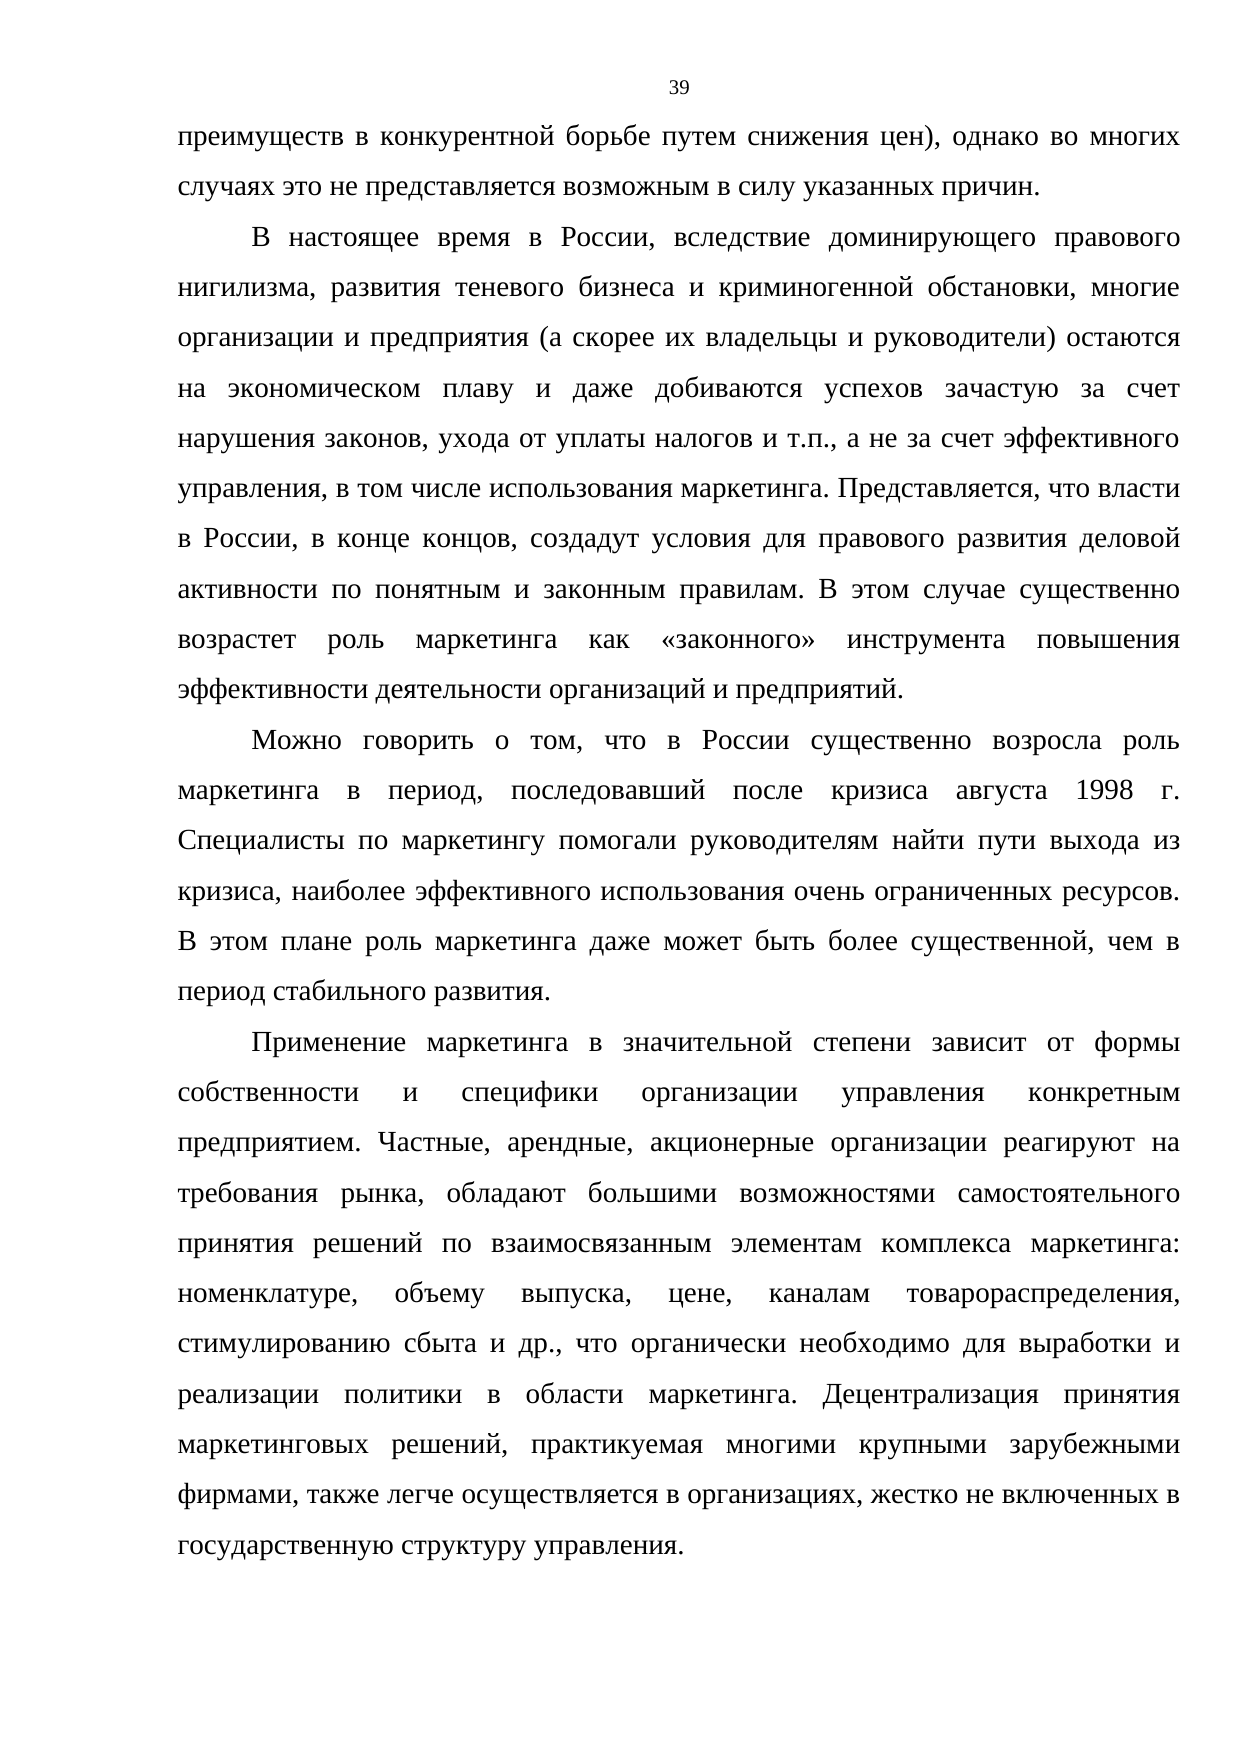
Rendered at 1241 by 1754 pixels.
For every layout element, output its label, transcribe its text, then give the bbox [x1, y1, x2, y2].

text Применение маркетинга в значительной степени зависит от формы собственности и специфики организации управления конкретным предприятием. Частные, арендные, акционерные организации реагируют на требования рынка, обладают большими возможностями самостоятельного принятия решений по взаимосвязанным элементам комплекса маркетинга: номенклатуре, объему выпуска, цене, каналам товарораспределения, стимулированию сбыта и др., что органически необходимо для выработки и реализации политики в области маркетинга. Децентрализация принятия маркетинговых решений, практикуемая многими крупными зарубежными фирмами, также легче осуществляется в организациях, жестко не включенных в государственную структуру управления. [177, 1024, 1181, 1560]
text Можно говорить о том, что в России существенно возросла роль маркетинга в период, последовавший после кризиса августа 1998 г. Специалисты по маркетингу помогали руководителям найти пути выхода из кризиса, наиболее эффективного использования очень ограниченных ресурсов. В этом плане роль маркетинга даже может быть более существенной, чем в период стабильного развития. [177, 722, 1181, 1007]
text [177, 118, 1181, 202]
text В настоящее время в России, вследствие доминирующего правового нигилизма, развития теневого бизнеса и криминогенной обстановки, многие организации и предприятия (а скорее их владельцы и руководители) остаются на экономическом плаву и даже добиваются успехов зачастую за счет нарушения законов, ухода от уплаты налогов и т.п., а не за счет эффективного управления, в том числе использования маркетинга. Представляется, что власти в России, в конце концов, создадут условия для правового развития деловой активности по понятным и законным правилам. В этом случае существенно возрастет роль маркетинга как «законного» инструмента повышения эффективности деятельности организаций и предприятий. [177, 219, 1181, 705]
